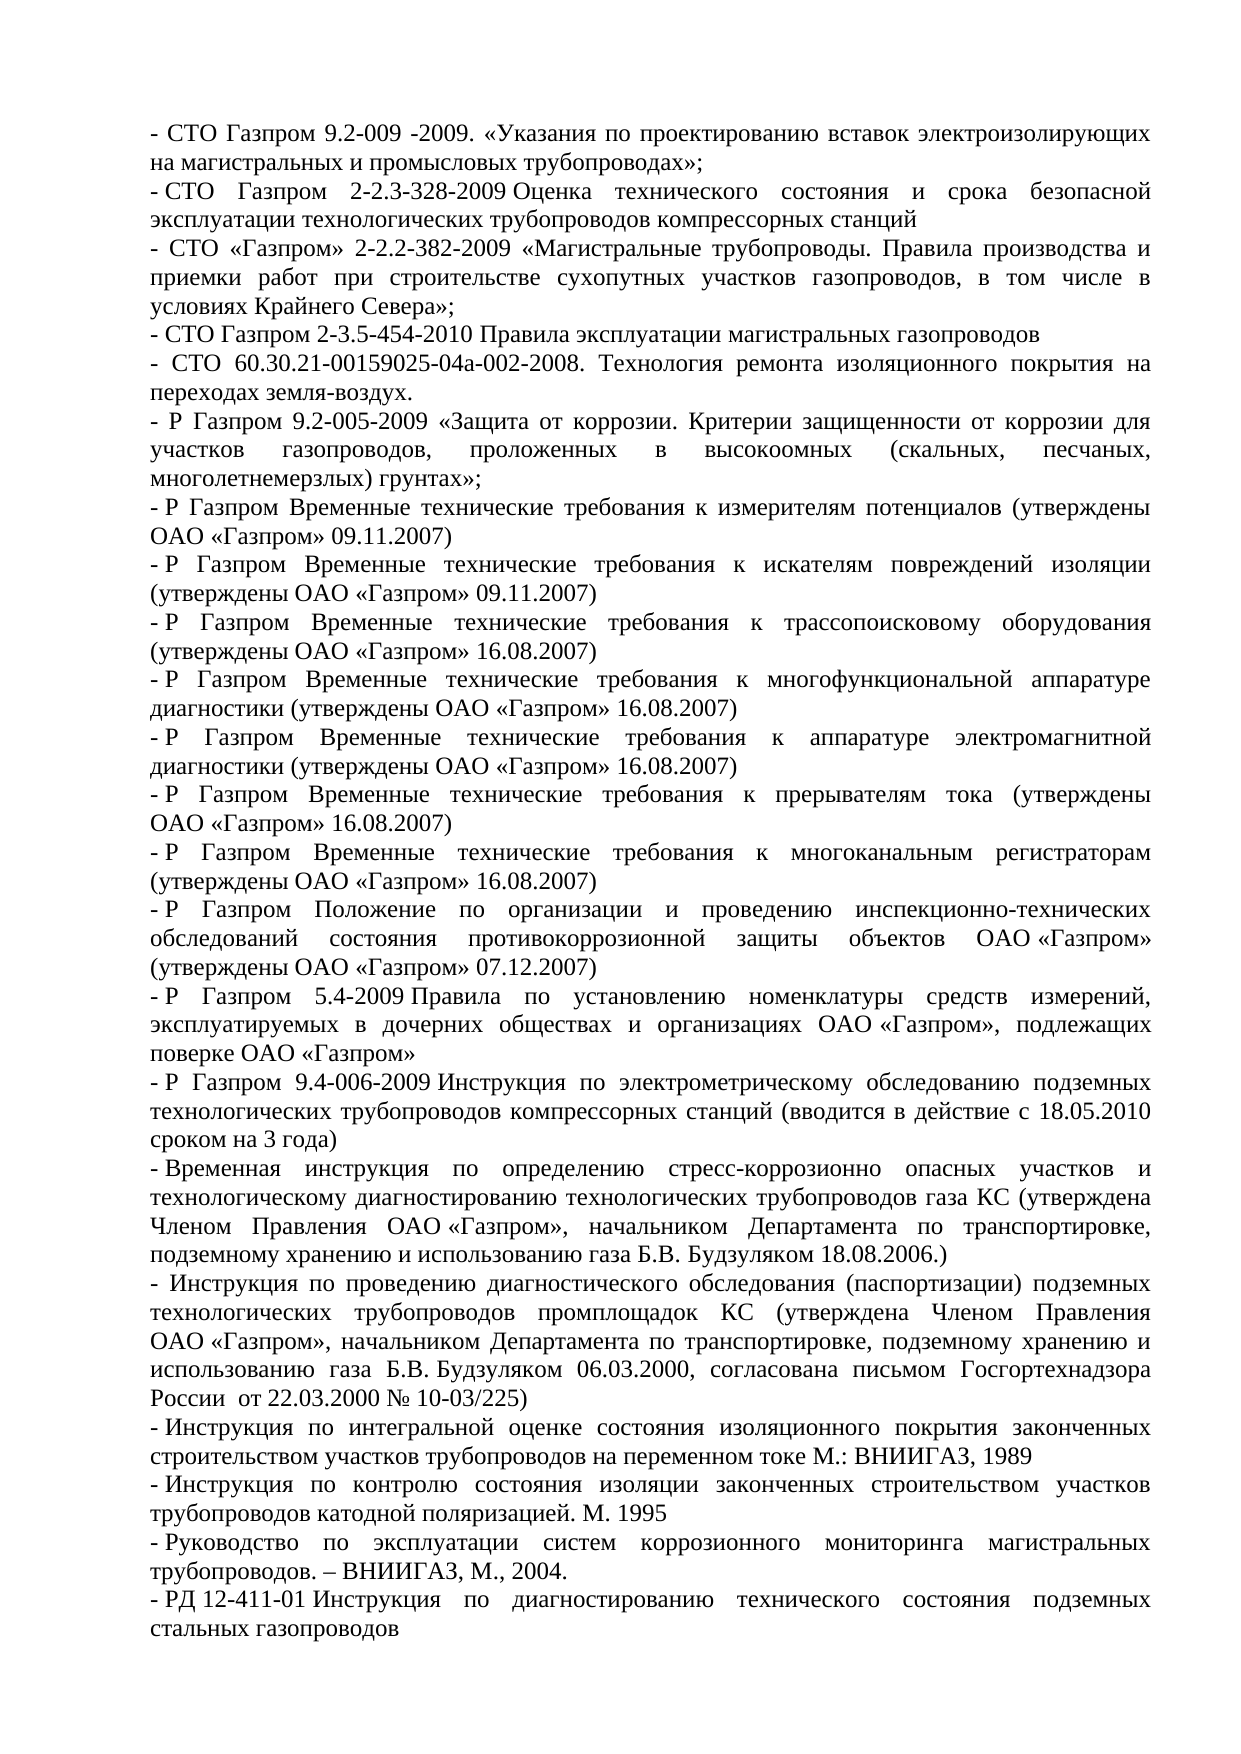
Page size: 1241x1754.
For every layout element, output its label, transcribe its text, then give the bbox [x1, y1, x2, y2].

text - Р Газпром Временные технические требования к прерывателям тока (утверждены ОАО «Газпром» 16.08.2007) [150, 779, 1152, 837]
text - Инструкция по интегральной оценке состояния изоляционного покрытия законченных строительством участков трубопроводов на переменном токе М.: ВНИИГАЗ, 1989 [150, 1412, 1152, 1469]
text - Р Газпром 9.4-006-2009 Инструкция по электрометрическому обследованию подземных технологических трубопроводов компрессорных станций (вводится в действие с 18.05.2010 сроком на 3 года) [150, 1067, 1152, 1153]
text - Инструкция по контролю состояния изоляции законченных строительством участков трубопроводов катодной поляризацией. М. 1995 [150, 1469, 1152, 1527]
text - Р Газпром 9.2-005-2009 «Защита от коррозии. Критерии защищенности от коррозии для участков газопроводов, проложенных в высокоомных (скальных, песчаных, многолетнемерзлых) грунтах»; [150, 406, 1152, 492]
text - СТО «Газпром» 2-2.2-382-2009 «Магистральные трубопроводы. Правила производства и приемки работ при строительстве сухопутных участков газопроводов, в том числе в условиях Крайнего Севера»; [150, 233, 1152, 319]
text - СТО Газпром 9.2-009 -2009. «Указания по проектированию вставок электроизолирующих на магистральных и промысловых трубопроводах»; [150, 118, 1152, 176]
text - РД 12-411-01 Инструкция по диагностированию технического состояния подземных стальных газопроводов [150, 1584, 1152, 1642]
text - Р Газпром Положение по организации и проведению инспекционно-технических обследований состояния противокоррозионной защиты объектов ОАО «Газпром» (утверждены ОАО «Газпром» 07.12.2007) [150, 894, 1152, 981]
text - Руководство по эксплуатации систем коррозионного мониторинга магистральных трубопроводов. – ВНИИГАЗ, М., 2004. [150, 1527, 1152, 1584]
text - Временная инструкция по определению стресс-коррозионно опасных участков и технологическому диагностированию технологических трубопроводов газа КС (утверждена Членом Правления ОАО «Газпром», начальником Департамента по транспортировке, подземному хранению и использованию газа Б.В. Будзуляком 18.08.2006.) [150, 1153, 1152, 1268]
text - Р Газпром Временные технические требования к измерителям потенциалов (утверждены ОАО «Газпром» 09.11.2007) [150, 492, 1152, 549]
text - СТО Газпром 2-3.5-454-2010 Правила эксплуатации магистральных газопроводов [150, 319, 1152, 348]
text - СТО Газпром 2-2.3-328-2009 Оценка технического состояния и срока безопасной эксплуатации технологических трубопроводов компрессорных станций [150, 176, 1152, 233]
text - Р Газпром Временные технические требования к искателям повреждений изоляции (утверждены ОАО «Газпром» 09.11.2007) [150, 549, 1152, 607]
text - Р Газпром 5.4-2009 Правила по установлению номенклатуры средств измерений, эксплуатируемых в дочерних обществах и организациях ОАО «Газпром», подлежащих поверке ОАО «Газпром» [150, 981, 1152, 1067]
text - СТО 60.30.21-00159025-04а-002-2008. Технология ремонта изоляционного покрытия на переходах земля-воздух. [150, 348, 1152, 406]
text - Р Газпром Временные технические требования к трассопоисковому оборудования (утверждены ОАО «Газпром» 16.08.2007) [150, 607, 1152, 664]
text - Р Газпром Временные технические требования к аппаратуре электромагнитной диагностики (утверждены ОАО «Газпром» 16.08.2007) [150, 722, 1152, 779]
text - Инструкция по проведению диагностического обследования (паспортизации) подземных технологических трубопроводов промплощадок КС (утверждена Членом Правления ОАО «Газпром», начальником Департамента по транспортировке, подземному хранению и использованию газа Б.В. Будзуляком 06.03.2000, согласована письмом Госгортехнадзора России от 22.03.2000 № 10-03/225) [150, 1268, 1152, 1412]
text - Р Газпром Временные технические требования к многоканальным регистраторам (утверждены ОАО «Газпром» 16.08.2007) [150, 837, 1152, 894]
text - Р Газпром Временные технические требования к многофункциональной аппаратуре диагностики (утверждены ОАО «Газпром» 16.08.2007) [150, 664, 1152, 722]
